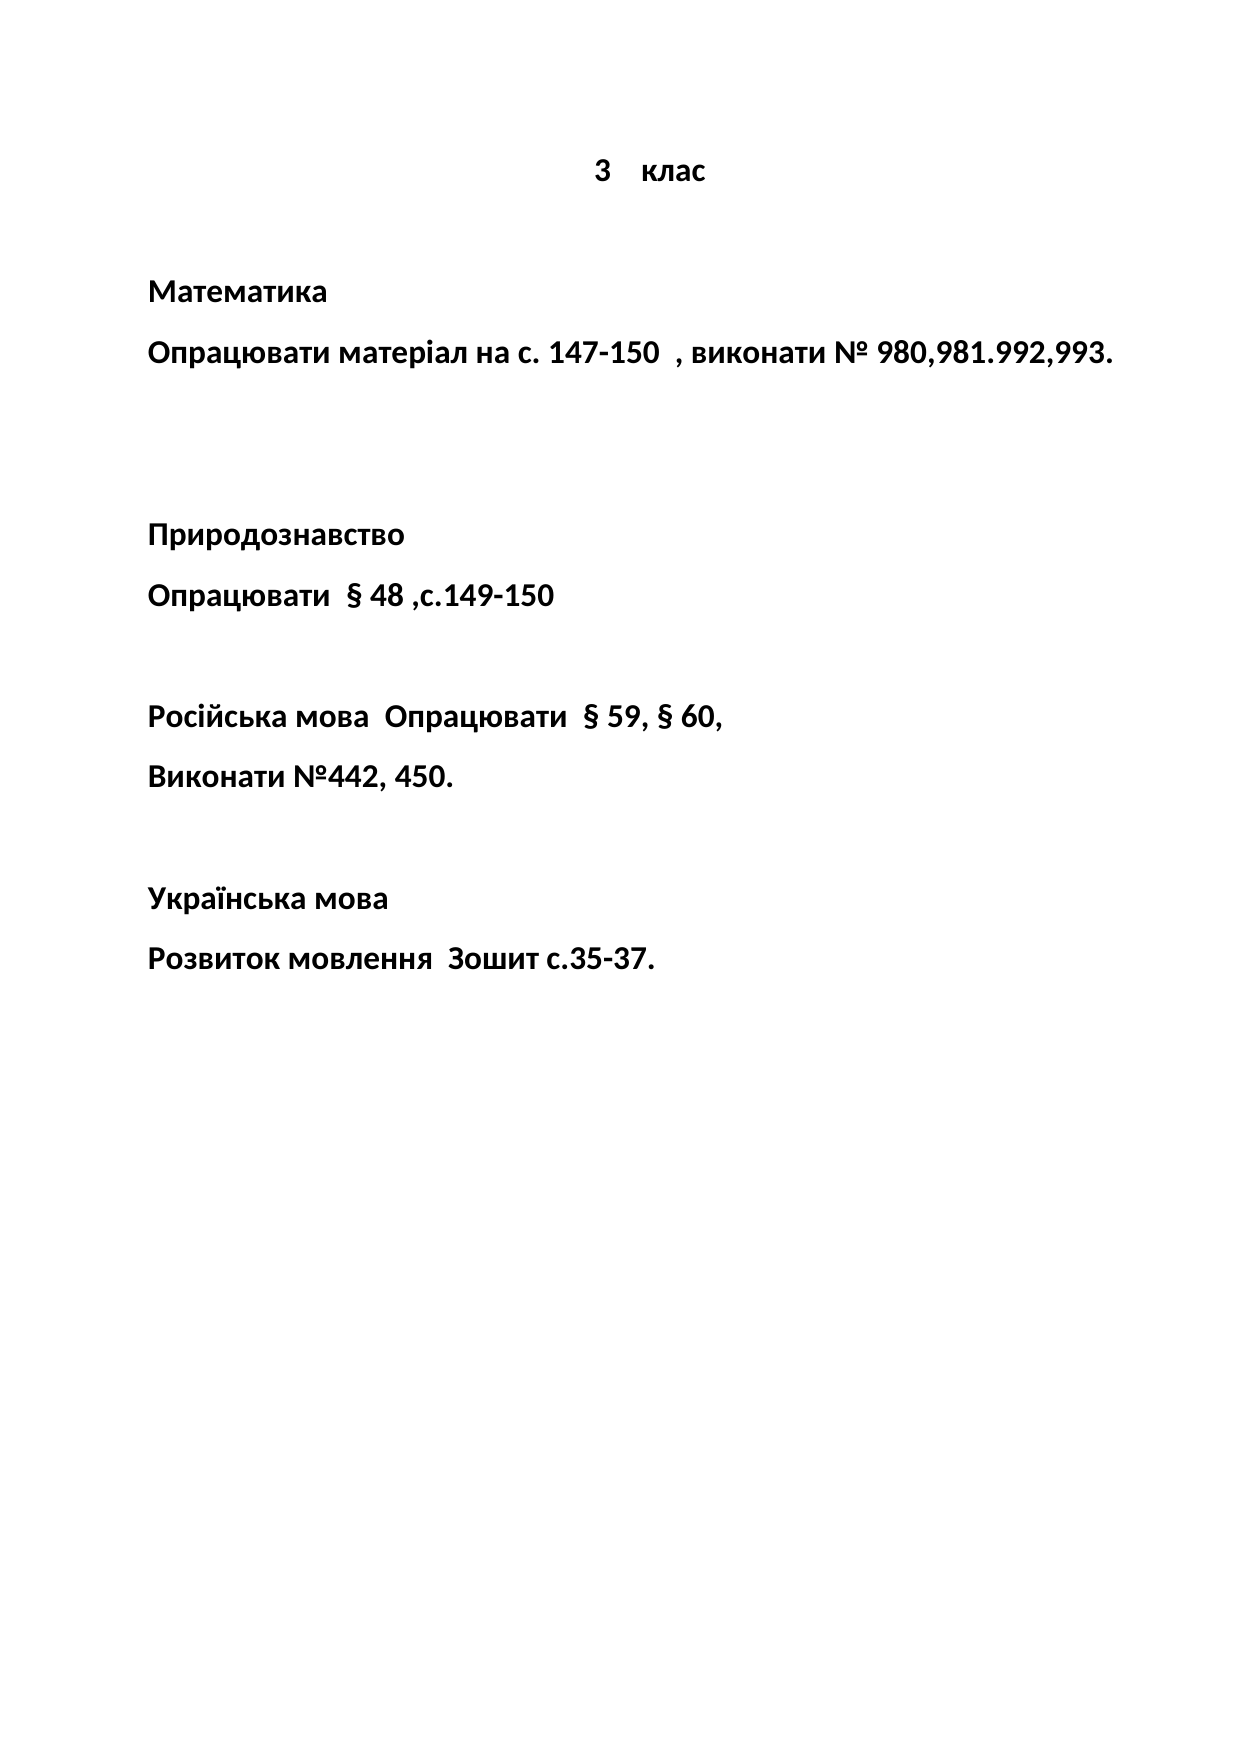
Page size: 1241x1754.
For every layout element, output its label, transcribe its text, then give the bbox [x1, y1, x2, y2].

text Виконати №442, 450. [148, 755, 1152, 796]
text Розвиток мовлення Зошит с.35-37. [148, 937, 1152, 978]
text Математика [148, 270, 1152, 311]
text Українська мова [148, 877, 1152, 917]
text Опрацювати § 48 ,с.149-150 [148, 573, 1152, 614]
text Російська мова Опрацювати § 59, § 60, [148, 695, 1152, 736]
text 3 клас [148, 149, 1152, 190]
text Опрацювати матеріал на с. 147-150 , виконати № 980,981.992,993. [148, 331, 1152, 372]
text Природознавство [148, 513, 1152, 554]
